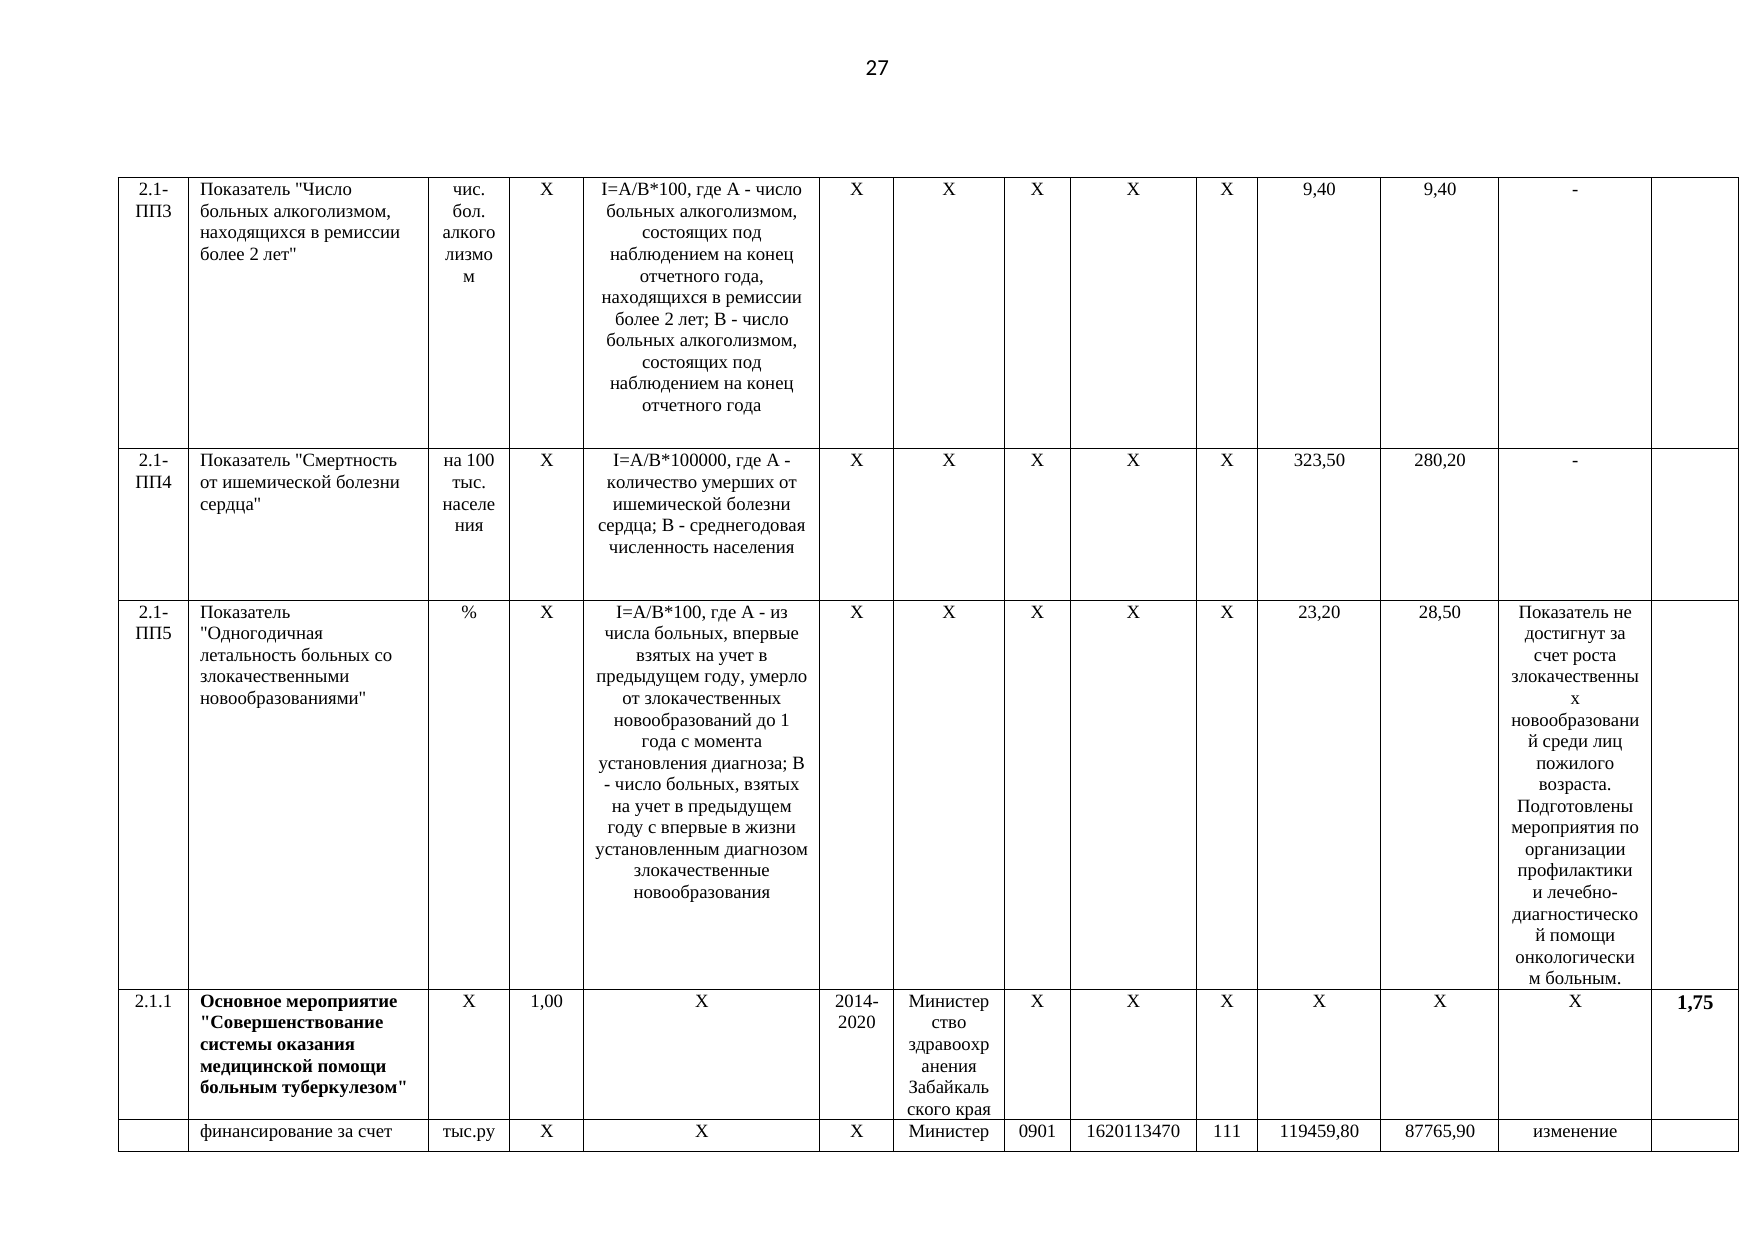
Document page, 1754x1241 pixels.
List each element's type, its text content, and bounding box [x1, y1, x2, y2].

table_cell X [820, 449, 893, 599]
table_cell [1652, 178, 1738, 448]
table_cell 2.1.1 [119, 990, 188, 1119]
table_cell X [1197, 449, 1257, 599]
table_cell 9,40 [1258, 178, 1380, 448]
table_cell 2.1- ПП3 [119, 178, 188, 448]
table_cell Основное мероприятие "Совершенствование системы оказания медицинской помощи больным туберкулезом" [189, 990, 428, 1119]
table_cell X [584, 990, 819, 1119]
table_cell - [1499, 449, 1651, 599]
table_cell [1652, 601, 1738, 989]
table_cell 323,50 [1258, 449, 1380, 599]
table_cell X [1381, 990, 1498, 1119]
table_cell 119459,80 [1258, 1120, 1380, 1151]
table_cell X [820, 601, 893, 989]
table_cell X [510, 449, 583, 599]
table_cell X [1197, 990, 1257, 1119]
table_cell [894, 1120, 1004, 1151]
table_cell Министерство здравоохранения Забайкальского края [894, 990, 1004, 1119]
table_cell Показатель "Число больных алкоголизмом, находящихся в ремиссии более 2 лет" [189, 178, 428, 448]
table_cell [1652, 449, 1738, 599]
table_cell 28,50 [1381, 601, 1498, 989]
table_cell X [1197, 601, 1257, 989]
table_cell X [1071, 449, 1196, 599]
table_cell Показатель "Одногодичная летальность больных со злокачественными новообразованиями" [189, 601, 428, 989]
table_cell 87765,90 [1381, 1120, 1498, 1151]
table_cell [119, 1120, 188, 1151]
table_cell X [1005, 990, 1070, 1119]
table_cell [189, 1120, 428, 1151]
table_cell - [1499, 178, 1651, 448]
table_cell чис. бол. алкоголизмом [429, 178, 509, 448]
table_cell X [1071, 601, 1196, 989]
table_cell 1,75 [1652, 990, 1738, 1119]
table_cell 2.1- ПП5 [119, 601, 188, 989]
table_cell X [820, 178, 893, 448]
table_cell I=A/B*100, где А - из числа больных, впервые взятых на учет в предыдущем году, умерло от злокачественных новообразований до 1 года с момента установления диагноза; В - число больных, взятых на учет в предыдущем году с впервые в жизни установленным диагнозом злокачественные новообразования [584, 601, 819, 989]
table_cell Показатель "Смертность от ишемической болезни сердца" [189, 449, 428, 599]
table_cell 23,20 [1258, 601, 1380, 989]
table_cell X [1499, 990, 1651, 1119]
table_cell 111 [1197, 1120, 1257, 1151]
table_cell X [820, 1120, 893, 1151]
table_cell X [894, 449, 1004, 599]
table_cell X [1005, 178, 1070, 448]
table_cell 0901 [1005, 1120, 1070, 1151]
table_cell X [429, 990, 509, 1119]
table_cell тыс.рублей [429, 1120, 509, 1151]
table_cell 2.1- ПП4 [119, 449, 188, 599]
table_cell Показатель не достигнут за счет роста злокачественных новообразований среди лиц пожилого возраста. Подготовлены мероприятия по организации профилактики и лечебно-диагностической помощи онкологическим больным. [1499, 601, 1651, 989]
table_cell I=A/B*100000, где А - количество умерших от ишемической болезни сердца; В - среднегодовая численность населения [584, 449, 819, 599]
table_cell на 100 тыс. населения [429, 449, 509, 599]
table_cell X [510, 601, 583, 989]
table_cell X [1197, 178, 1257, 448]
table_cell 2014-2020 [820, 990, 893, 1119]
table_cell X [1258, 990, 1380, 1119]
table_cell I=A/B*100, где А - число больных алкоголизмом, состоящих под наблюдением на конец отчетного года, находящихся в ремиссии более 2 лет; В - число больных алкоголизмом, состоящих под наблюдением на конец отчетного года [584, 178, 819, 448]
table_cell X [584, 1120, 819, 1151]
table_cell X [510, 178, 583, 448]
table_cell X [1005, 601, 1070, 989]
table_cell X [1071, 178, 1196, 448]
table_cell 280,20 [1381, 449, 1498, 599]
table_cell 9,40 [1381, 178, 1498, 448]
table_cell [1499, 1120, 1651, 1151]
table_cell X [1005, 449, 1070, 599]
table_cell X [894, 601, 1004, 989]
table_cell 1,00 [510, 990, 583, 1119]
table_cell X [510, 1120, 583, 1151]
table_cell [1652, 1120, 1738, 1151]
table_cell 1620113470 [1071, 1120, 1196, 1151]
table_cell X [894, 178, 1004, 448]
table_cell X [1071, 990, 1196, 1119]
table_cell % [429, 601, 509, 989]
